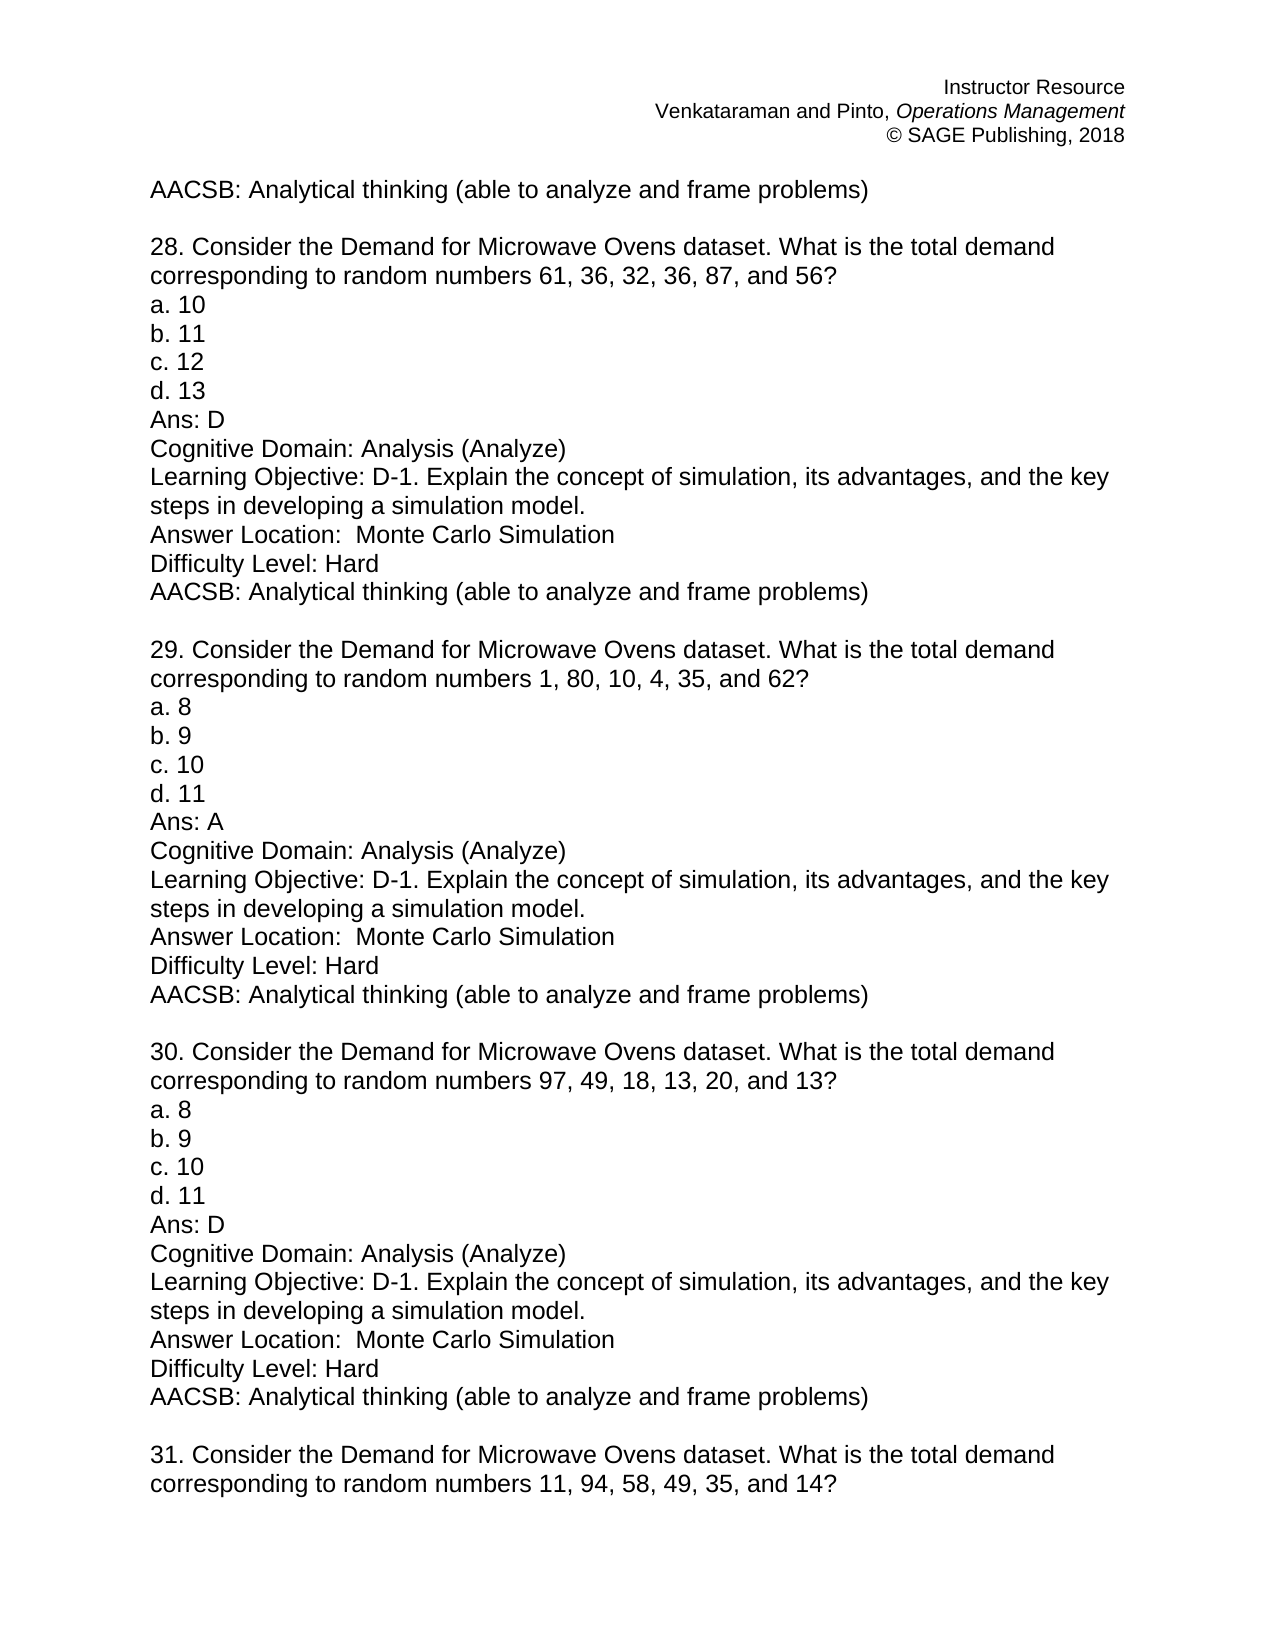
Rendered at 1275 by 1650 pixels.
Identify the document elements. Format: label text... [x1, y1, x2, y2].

text 29. Consider the Demand for Microwave Ovens dataset. What is the total demand corresponding to random numbers 1, 80, 10, 4, 35, and 62? [150, 635, 1125, 692]
text b. 9 [150, 721, 1125, 750]
text 28. Consider the Demand for Microwave Ovens dataset. What is the total demand corresponding to random numbers 61, 36, 32, 36, 87, and 56? [150, 232, 1125, 290]
text d. 13 [150, 376, 1125, 405]
text Learning Objective: D-1. Explain the concept of simulation, its advantages, and the key steps in developing a simulation model. [150, 1267, 1125, 1325]
text Ans: D [150, 1210, 1125, 1239]
text 31. Consider the Demand for Microwave Ovens dataset. What is the total demand corresponding to random numbers 11, 94, 58, 49, 35, and 14? [150, 1440, 1125, 1497]
text c. 10 [150, 750, 1125, 779]
text a. 10 [150, 290, 1125, 319]
text AACSB: Analytical thinking (able to analyze and frame problems) [150, 980, 1125, 1009]
text AACSB: Analytical thinking (able to analyze and frame problems) [150, 175, 1125, 204]
text Ans: D [150, 405, 1125, 434]
text AACSB: Analytical thinking (able to analyze and frame problems) [150, 1382, 1125, 1411]
text d. 11 [150, 1181, 1125, 1210]
text a. 8 [150, 1095, 1125, 1124]
text d. 11 [150, 779, 1125, 807]
text c. 12 [150, 347, 1125, 376]
text AACSB: Analytical thinking (able to analyze and frame problems) [150, 577, 1125, 606]
text c. 10 [150, 1152, 1125, 1181]
text Learning Objective: D-1. Explain the concept of simulation, its advantages, and the key steps in developing a simulation model. [150, 865, 1125, 922]
text Answer Location: Monte Carlo Simulation [150, 520, 1125, 549]
text Ans: A [150, 807, 1125, 836]
text Difficulty Level: Hard [150, 951, 1125, 980]
text Cognitive Domain: Analysis (Analyze) [150, 434, 1125, 462]
text b. 9 [150, 1124, 1125, 1152]
text Answer Location: Monte Carlo Simulation [150, 922, 1125, 951]
text Cognitive Domain: Analysis (Analyze) [150, 1239, 1125, 1267]
text a. 8 [150, 692, 1125, 721]
text 30. Consider the Demand for Microwave Ovens dataset. What is the total demand corresponding to random numbers 97, 49, 18, 13, 20, and 13? [150, 1037, 1125, 1095]
text Difficulty Level: Hard [150, 549, 1125, 577]
text Difficulty Level: Hard [150, 1354, 1125, 1382]
text b. 11 [150, 319, 1125, 347]
text Learning Objective: D-1. Explain the concept of simulation, its advantages, and the key steps in developing a simulation model. [150, 462, 1125, 520]
text Cognitive Domain: Analysis (Analyze) [150, 836, 1125, 865]
text Answer Location: Monte Carlo Simulation [150, 1325, 1125, 1354]
